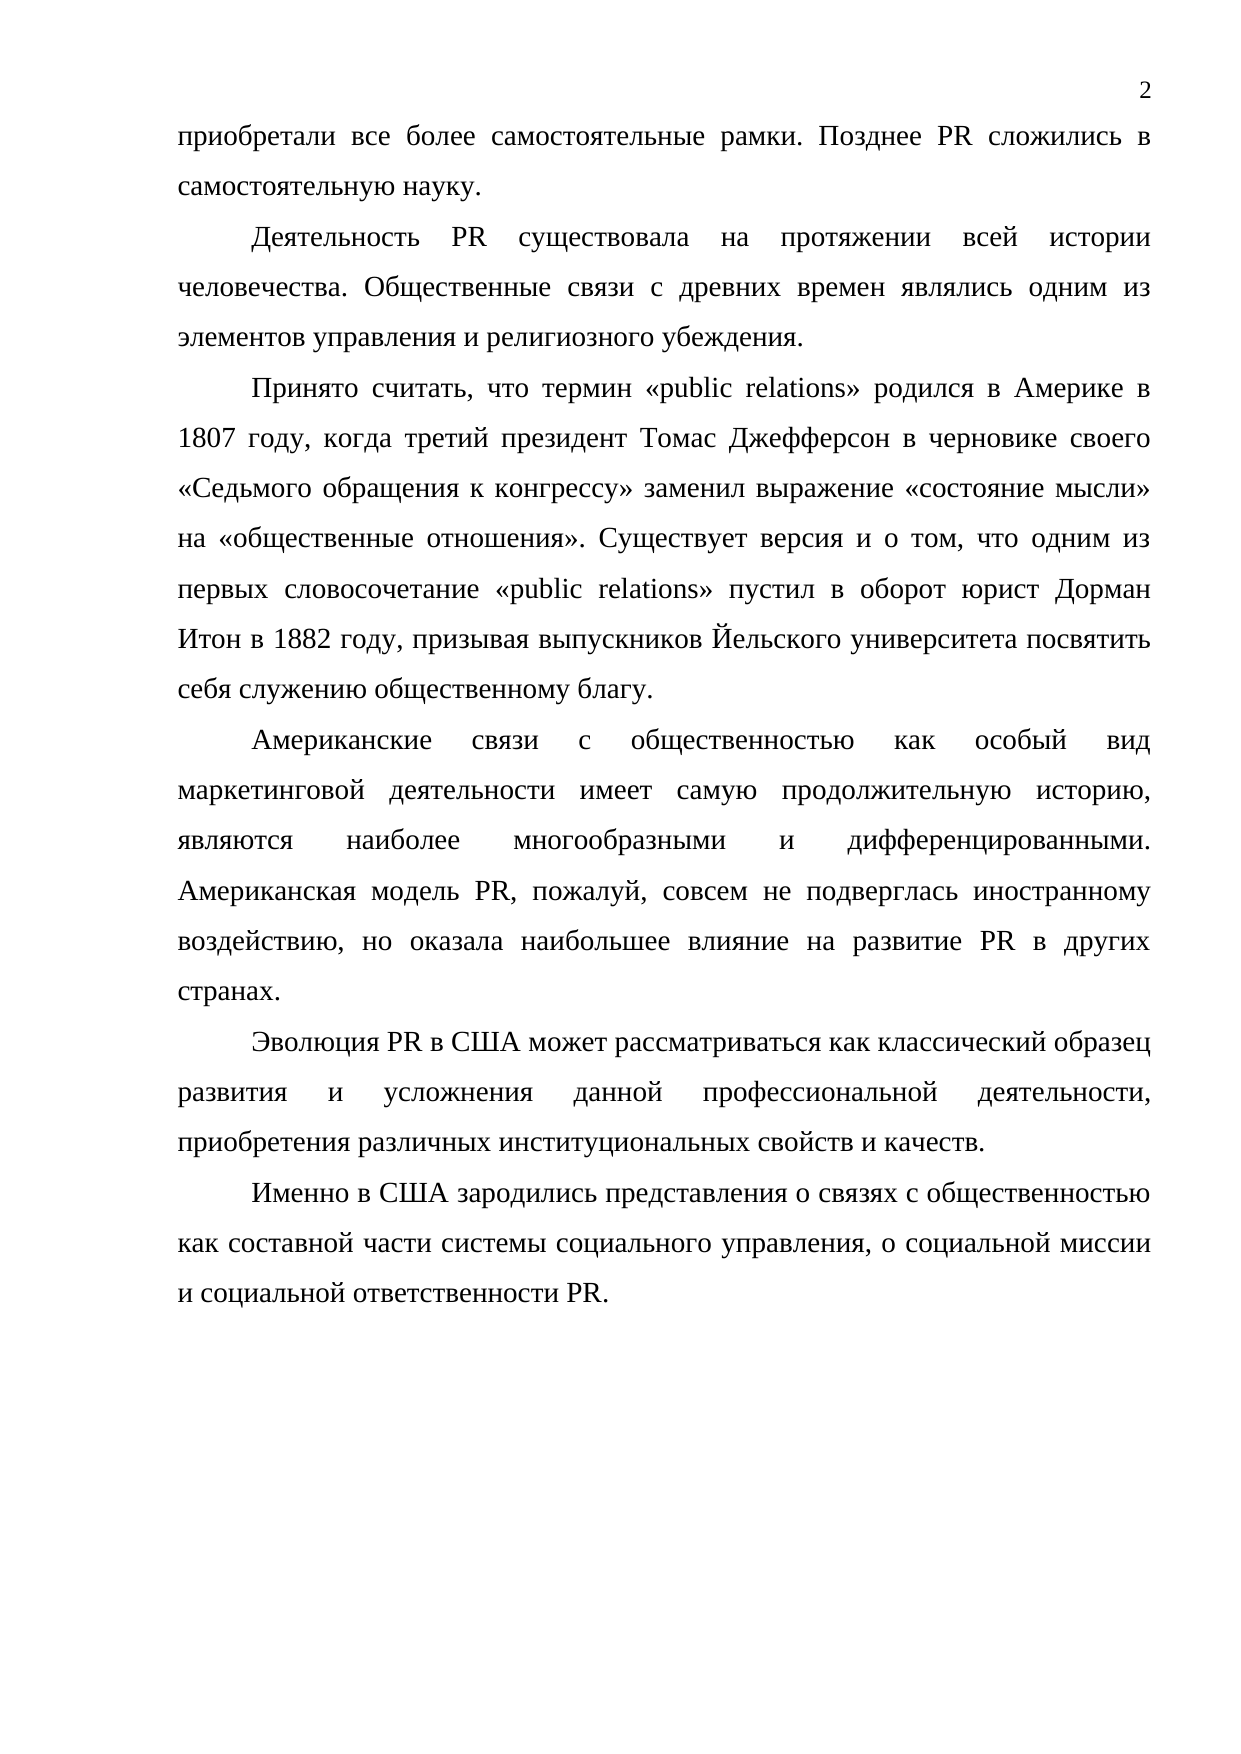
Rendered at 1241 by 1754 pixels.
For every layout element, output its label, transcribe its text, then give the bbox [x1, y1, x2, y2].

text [177, 118, 1152, 202]
text Деятельность PR существовала на протяжении всей истории человечества. Общественные связи с древних времен являлись одним из элементов управления и религиозного убеждения. [177, 219, 1152, 353]
text Эволюция PR в США может рассматриваться как классический образец развития и усложнения данной профессиональной деятельности, приобретения различных институциональных свойств и качеств. [177, 1024, 1152, 1158]
text Именно в США зародились представления о связях с общественностью как составной части системы социального управления, о социальной миссии и социальной ответственности PR. [177, 1175, 1152, 1309]
text Американские связи с общественностью как особый вид маркетинговой деятельности имеет самую продолжительную историю, являются наиболее многообразными и дифференцированными. Американская модель PR, пожалуй, совсем не подверглась иностранному воздействию, но оказала наибольшее влияние на развитие PR в других странах. [177, 722, 1152, 1007]
text Принято считать, что термин «public relations» родился в Америке в 1807 году, когда третий президент Томас Джефферсон в черновике своего «Седьмого обращения к конгрессу» заменил выражение «состояние мысли» на «общественные отношения». Существует версия и о том, что одним из первых словосочетание «public relations» пустил в оборот юрист Дорман Итон в 1882 году, призывая выпускников Йельского университета посвятить себя служению общественному благу. [177, 370, 1152, 705]
